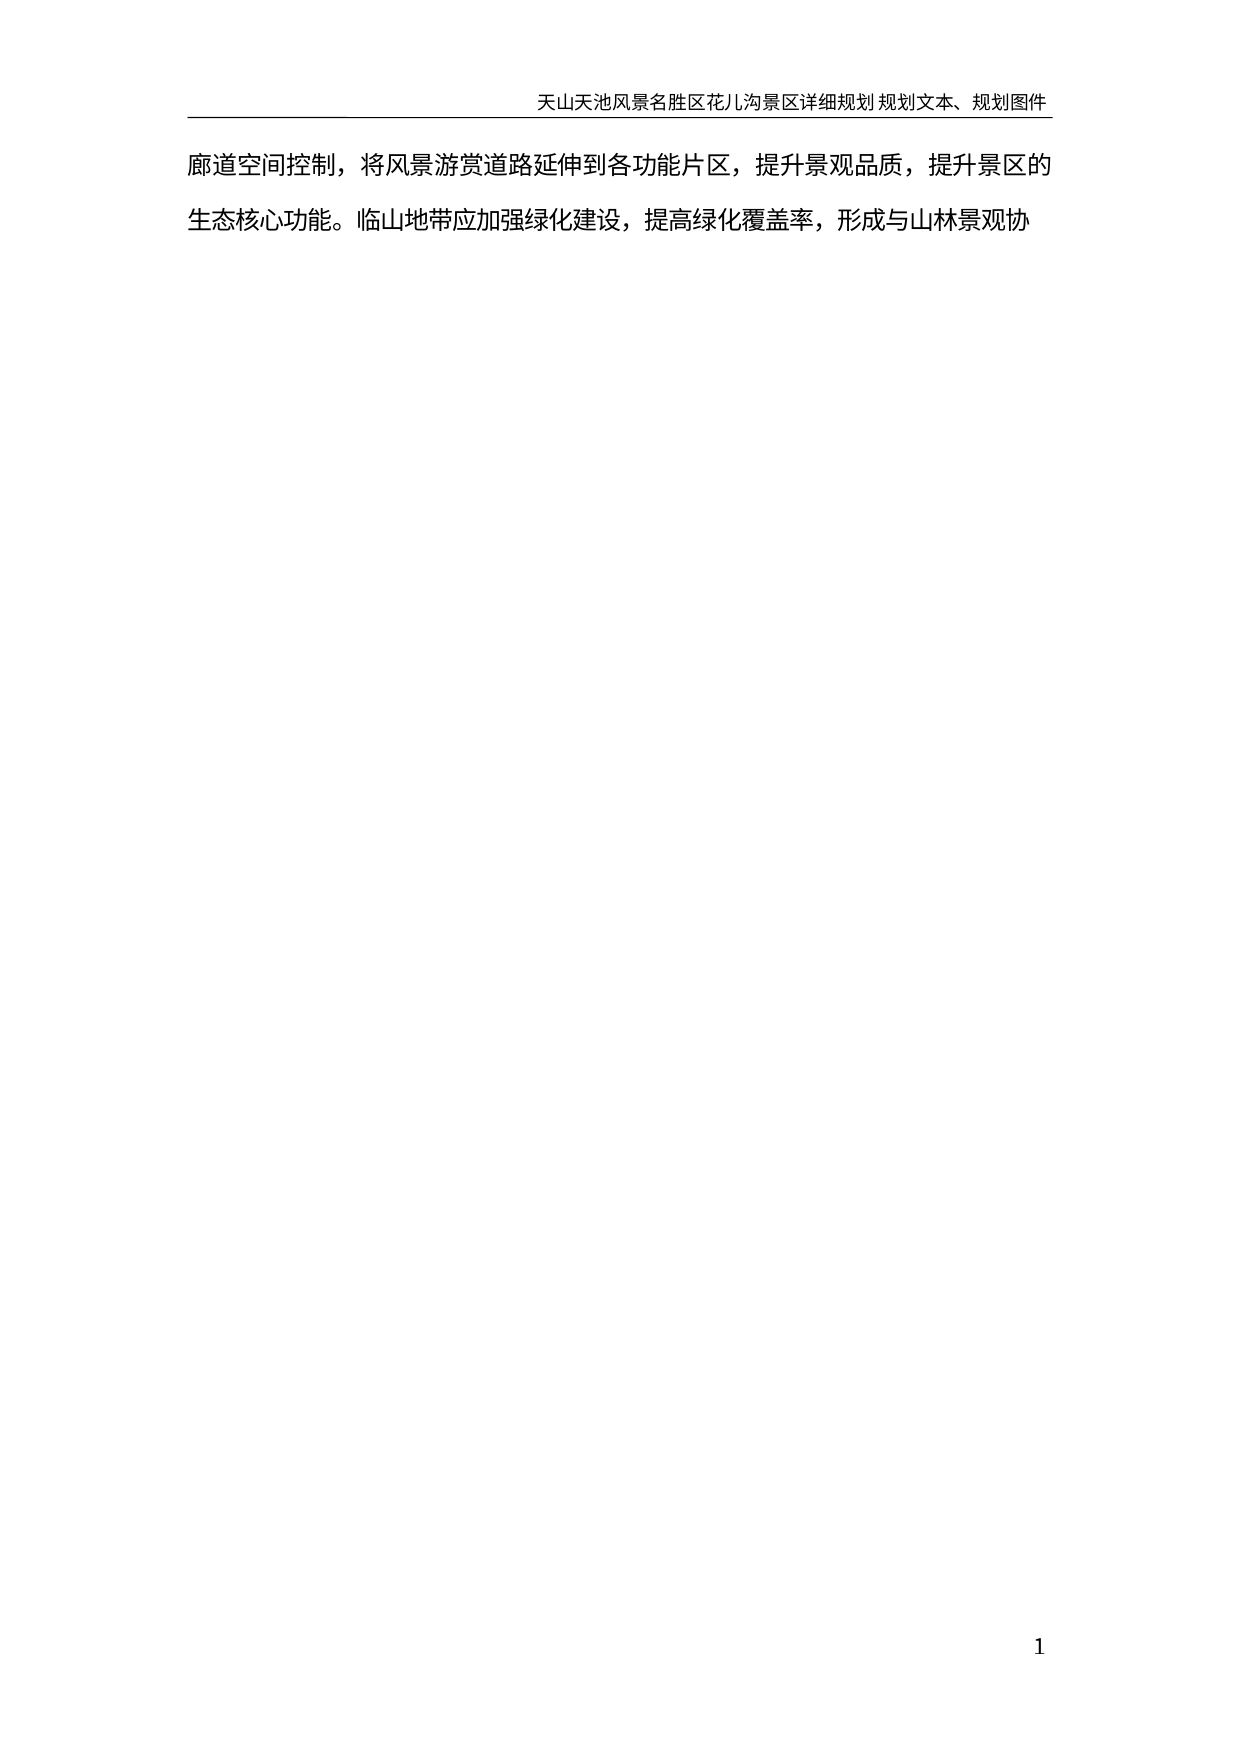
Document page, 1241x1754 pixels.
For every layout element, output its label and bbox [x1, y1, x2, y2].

text [187, 146, 1053, 237]
